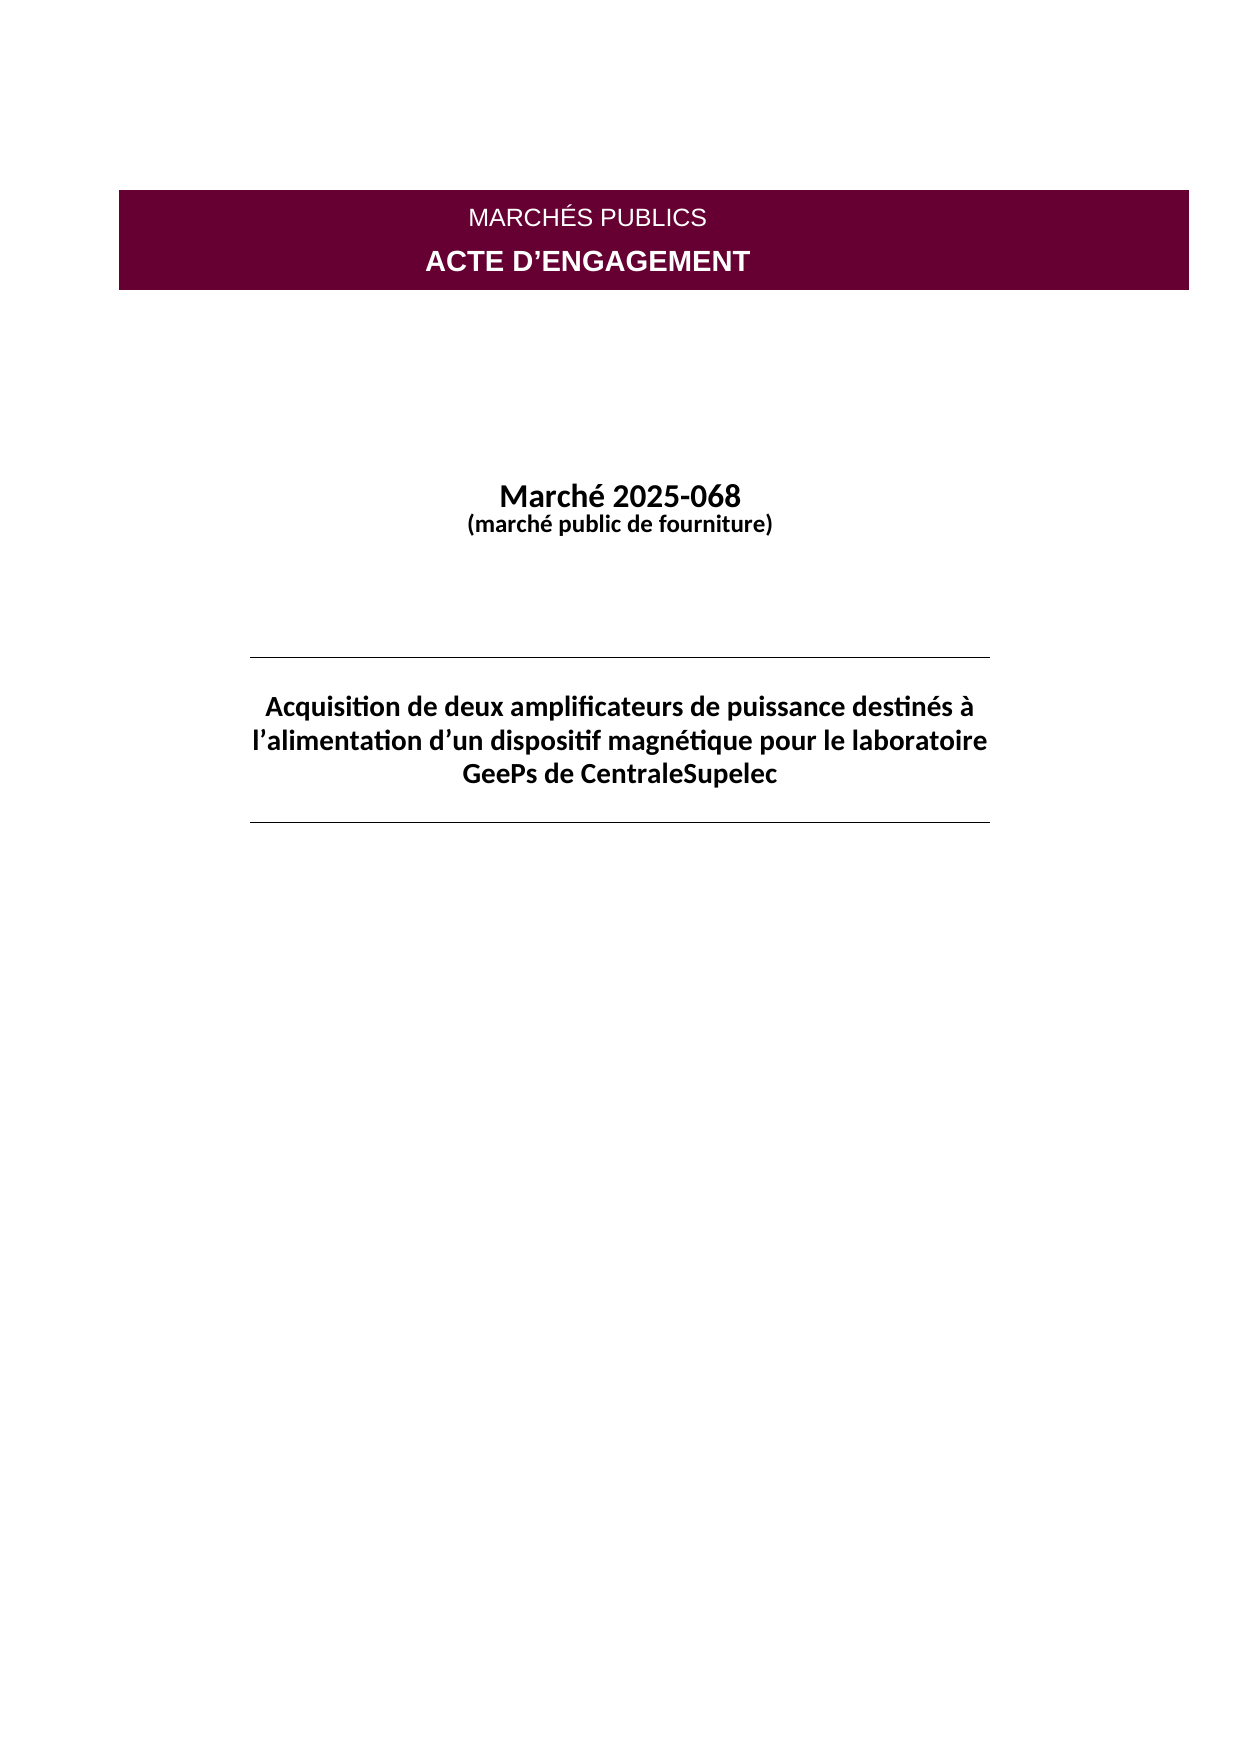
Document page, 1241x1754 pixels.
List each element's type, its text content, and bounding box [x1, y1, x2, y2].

table_header Acquisition de deux amplificateurs de puissance destinés à l’alimentation d’un dispositif magnétique pour le laboratoire GeePs de CentraleSupelec [250, 658, 989, 822]
text Marché 2025-068 [119, 488, 1121, 513]
table_header MARCHéS PUBLICS ACTE D’ENGAGEMENT [119, 190, 1056, 290]
table_header [1056, 190, 1189, 290]
text (marché public de fourniture) [119, 513, 1121, 538]
